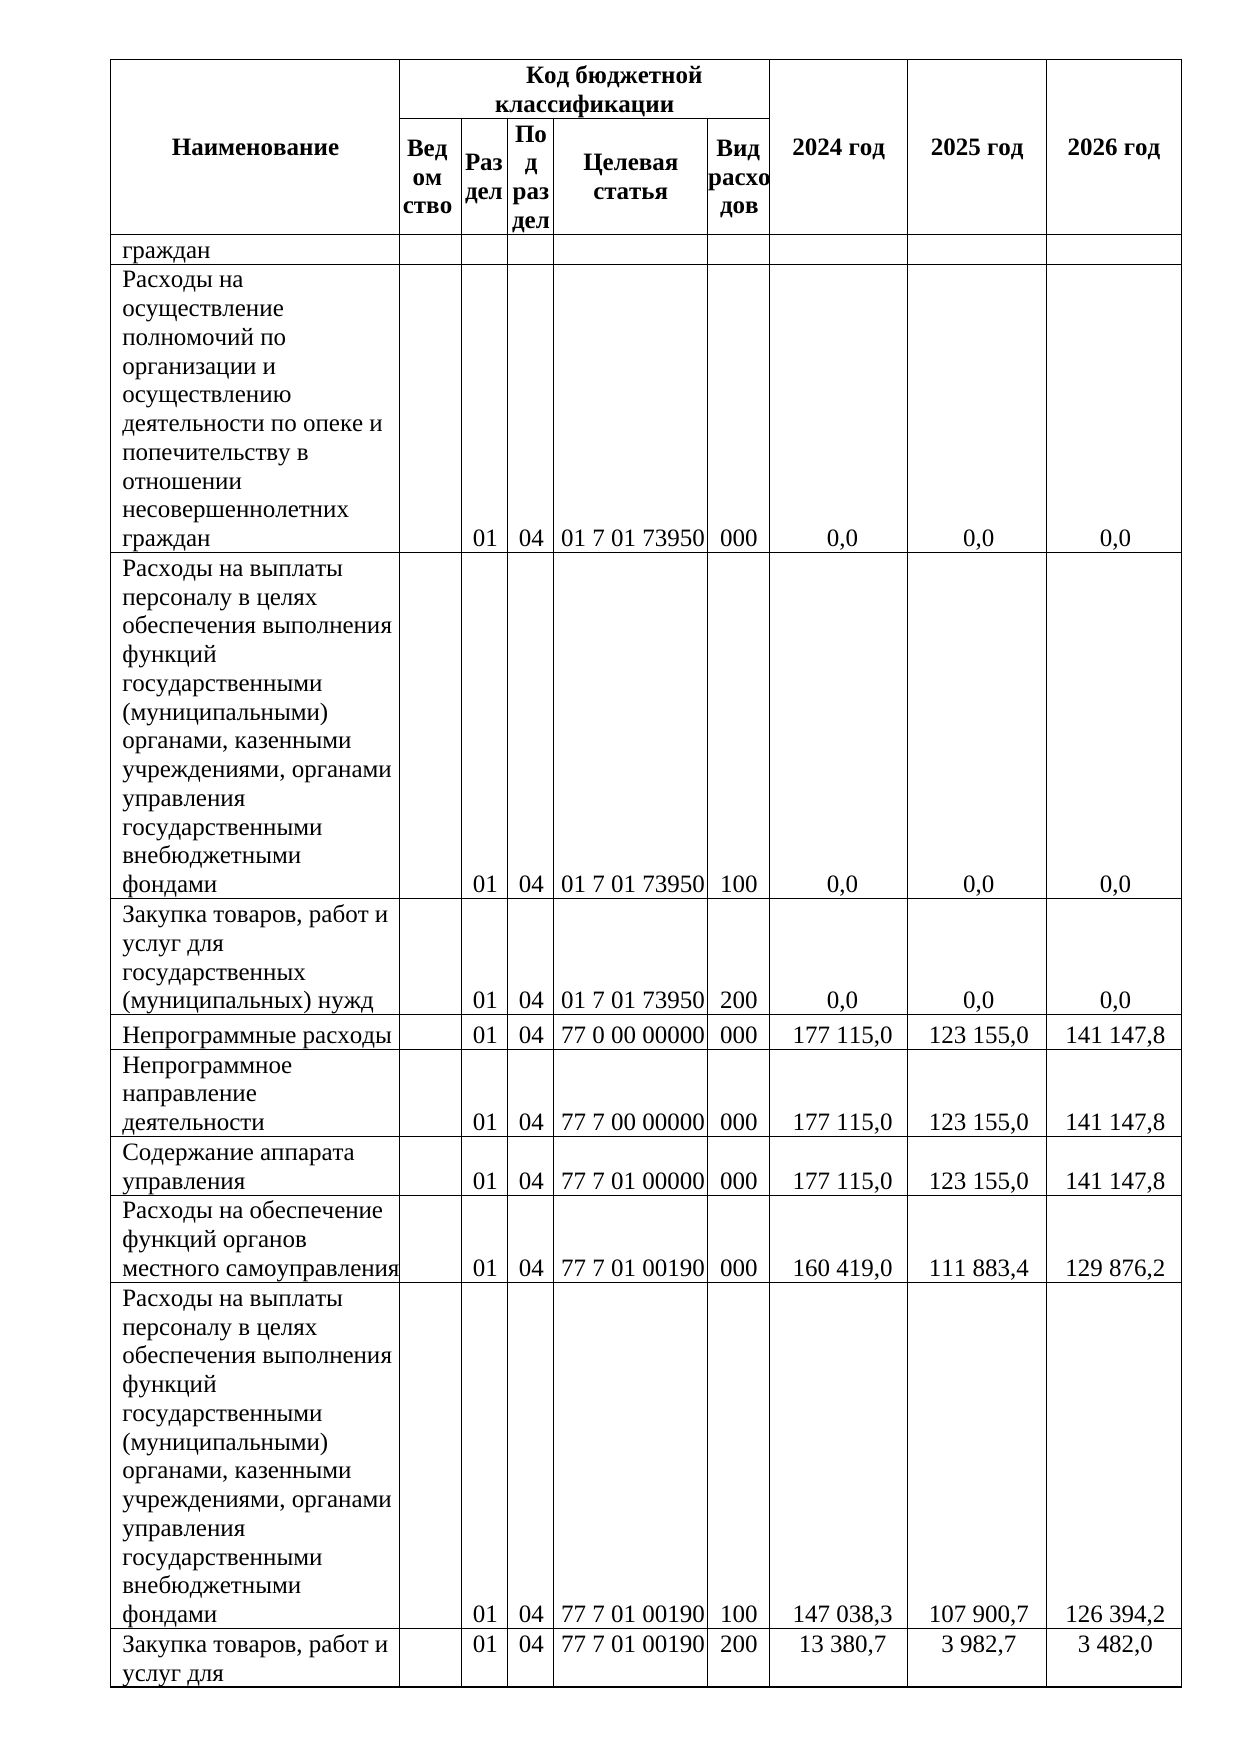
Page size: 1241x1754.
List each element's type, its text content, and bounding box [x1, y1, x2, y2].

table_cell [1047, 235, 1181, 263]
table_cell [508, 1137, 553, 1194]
table_cell Ведом ство [400, 119, 461, 234]
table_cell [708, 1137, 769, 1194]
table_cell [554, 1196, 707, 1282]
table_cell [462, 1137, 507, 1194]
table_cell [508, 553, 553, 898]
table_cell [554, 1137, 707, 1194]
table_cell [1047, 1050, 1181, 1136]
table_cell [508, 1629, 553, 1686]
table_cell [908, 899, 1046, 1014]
table_cell Целевая статья [554, 119, 707, 234]
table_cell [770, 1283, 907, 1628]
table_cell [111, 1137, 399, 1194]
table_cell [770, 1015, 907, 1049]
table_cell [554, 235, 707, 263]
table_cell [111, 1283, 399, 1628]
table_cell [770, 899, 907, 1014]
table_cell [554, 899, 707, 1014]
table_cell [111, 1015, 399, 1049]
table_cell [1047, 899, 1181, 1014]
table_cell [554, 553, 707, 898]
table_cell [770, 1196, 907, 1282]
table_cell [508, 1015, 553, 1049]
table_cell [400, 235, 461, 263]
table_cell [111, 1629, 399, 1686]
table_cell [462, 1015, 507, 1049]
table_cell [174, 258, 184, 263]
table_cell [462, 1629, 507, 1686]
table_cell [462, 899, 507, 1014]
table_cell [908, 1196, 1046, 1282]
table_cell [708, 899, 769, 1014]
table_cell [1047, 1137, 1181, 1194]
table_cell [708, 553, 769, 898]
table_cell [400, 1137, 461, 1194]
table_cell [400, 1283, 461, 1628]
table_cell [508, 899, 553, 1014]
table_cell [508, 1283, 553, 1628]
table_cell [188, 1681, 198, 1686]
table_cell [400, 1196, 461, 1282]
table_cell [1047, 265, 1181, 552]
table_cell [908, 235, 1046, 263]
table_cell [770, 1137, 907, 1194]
table_header Код бюджетной классификации [400, 60, 769, 118]
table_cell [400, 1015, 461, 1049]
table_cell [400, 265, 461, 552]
table_header 2026 год [1047, 60, 1181, 234]
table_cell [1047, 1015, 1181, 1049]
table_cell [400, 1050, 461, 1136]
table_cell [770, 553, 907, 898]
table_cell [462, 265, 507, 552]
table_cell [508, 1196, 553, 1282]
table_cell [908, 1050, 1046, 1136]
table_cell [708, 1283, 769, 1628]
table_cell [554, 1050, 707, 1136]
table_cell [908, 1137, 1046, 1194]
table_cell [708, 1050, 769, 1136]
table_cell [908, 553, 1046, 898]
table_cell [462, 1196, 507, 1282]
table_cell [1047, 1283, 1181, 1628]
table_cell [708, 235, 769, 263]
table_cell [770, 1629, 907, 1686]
table_header 2025 год [908, 60, 1046, 234]
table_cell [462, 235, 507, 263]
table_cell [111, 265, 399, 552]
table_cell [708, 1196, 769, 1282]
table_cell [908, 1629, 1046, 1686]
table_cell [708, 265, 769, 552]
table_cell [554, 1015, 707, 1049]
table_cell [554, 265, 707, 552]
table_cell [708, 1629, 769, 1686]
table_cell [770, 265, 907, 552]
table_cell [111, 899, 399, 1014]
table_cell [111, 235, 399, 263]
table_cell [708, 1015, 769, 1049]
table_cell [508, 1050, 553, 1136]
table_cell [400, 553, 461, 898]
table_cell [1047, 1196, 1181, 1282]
table_cell Раз дел [462, 119, 507, 234]
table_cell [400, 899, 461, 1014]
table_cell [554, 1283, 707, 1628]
table_cell Вид расходов [708, 119, 769, 234]
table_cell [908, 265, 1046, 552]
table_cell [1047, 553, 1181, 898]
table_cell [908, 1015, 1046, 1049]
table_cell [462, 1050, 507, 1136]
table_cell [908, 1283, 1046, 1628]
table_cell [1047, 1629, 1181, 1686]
table_header 2024 год [770, 60, 907, 234]
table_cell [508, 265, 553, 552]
table_header Наименование [111, 60, 399, 234]
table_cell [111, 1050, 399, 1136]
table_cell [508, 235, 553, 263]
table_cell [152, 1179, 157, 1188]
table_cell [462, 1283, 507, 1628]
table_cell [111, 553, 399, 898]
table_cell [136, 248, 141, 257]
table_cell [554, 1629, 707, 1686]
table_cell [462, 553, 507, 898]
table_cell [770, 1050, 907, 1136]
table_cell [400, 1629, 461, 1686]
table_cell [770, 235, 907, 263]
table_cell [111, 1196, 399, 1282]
table_cell Под раз дел [508, 119, 553, 234]
